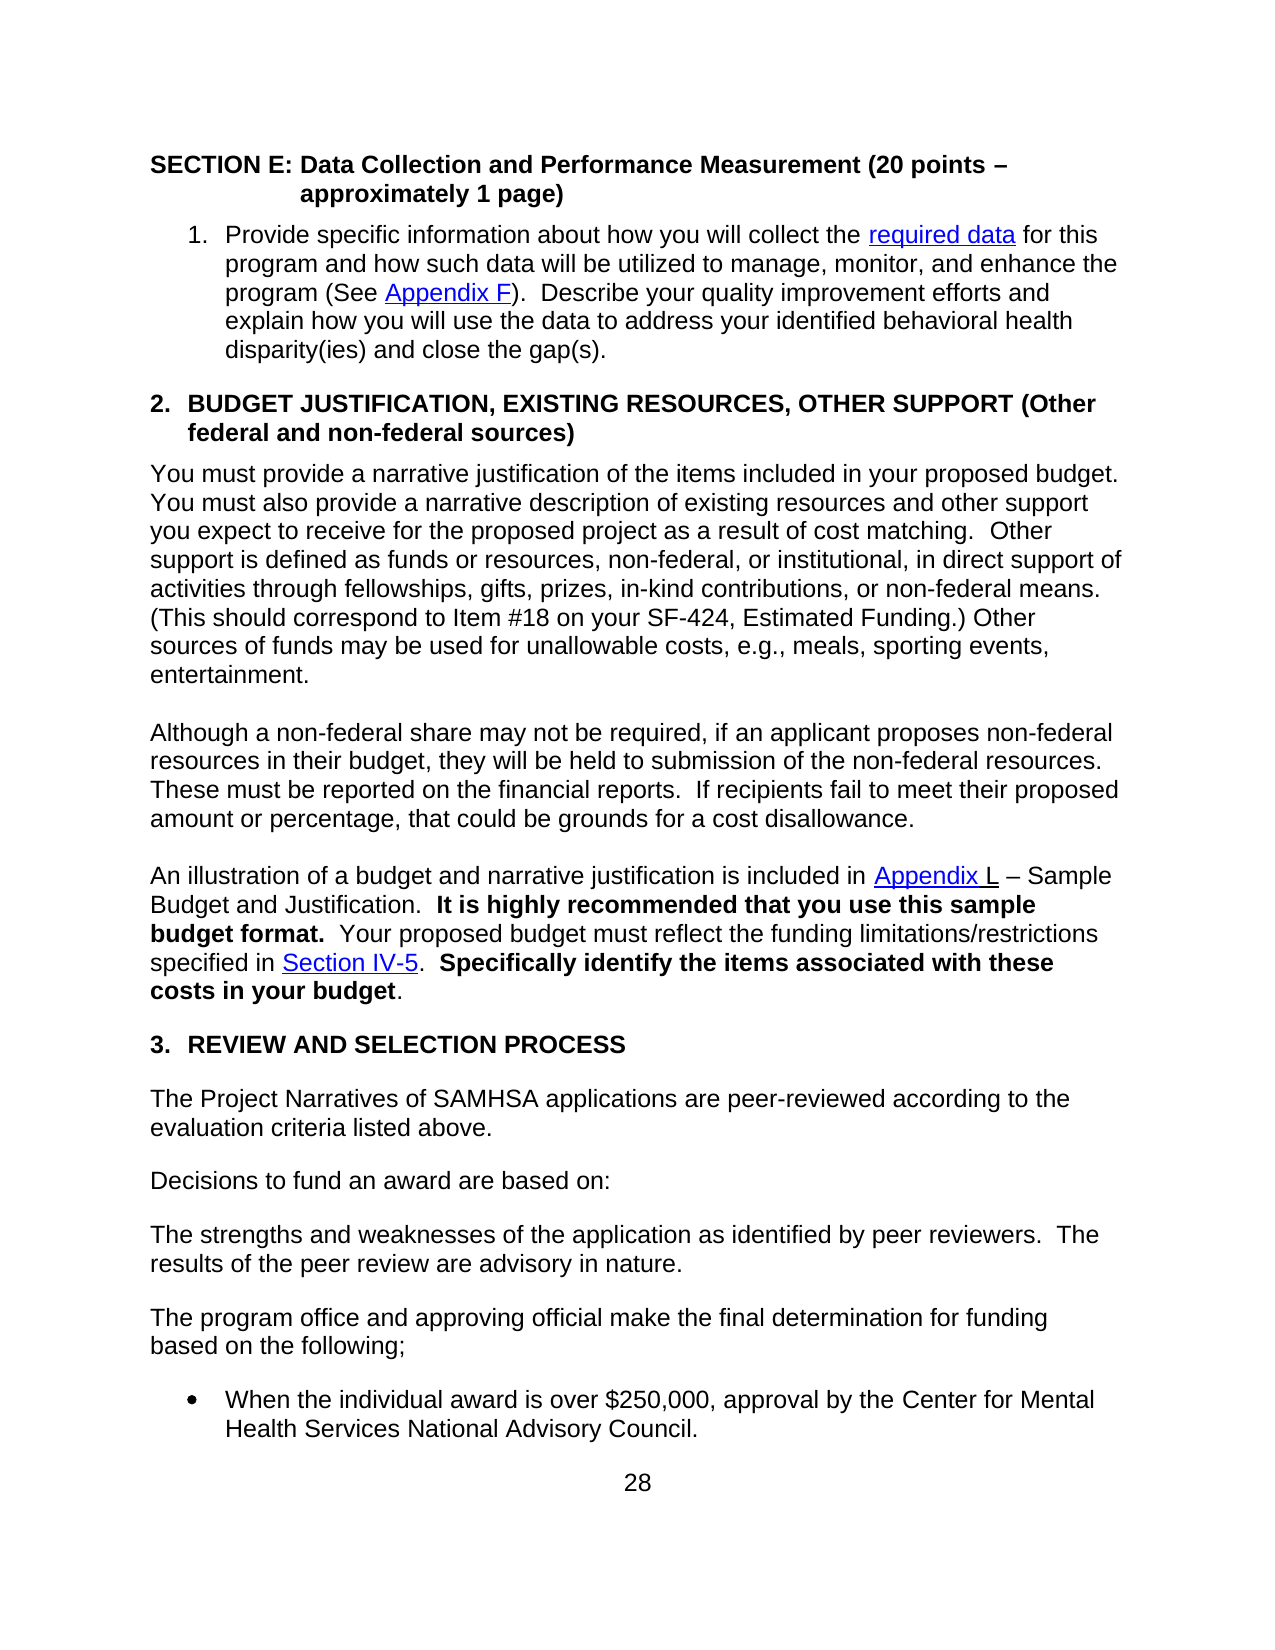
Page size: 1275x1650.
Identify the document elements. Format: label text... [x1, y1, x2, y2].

text The program office and approving official make the final determination for funding [150, 1302, 1125, 1331]
text Although a non-federal share may not be required, if an applicant proposes non-federal resources in their budget, they will be held to submission of the non-federal resources. These must be reported on the financial reports. If recipients fail to meet their proposed amount or percentage, that could be grounds for a cost disallowance. [150, 717, 1125, 832]
text An illustration of a budget and narrative justification is included in Appendix L – Sample Budget and Justification. It is highly recommended that you use this sample budget format. Your proposed budget must reflect the funding limitations/restrictions specified in Section IV-5. Specifically identify the items associated with these costs in your budget. [150, 861, 1125, 1005]
subtitle 3. REVIEW AND SELECTION PROCESS [150, 1030, 1125, 1059]
text You must provide a narrative justification of the items included in your proposed budget. You must also provide a narrative description of existing resources and other support you expect to receive for the proposed project as a result of cost matching. Other support is defined as funds or resources, non-federal, or institutional, in direct support of activities through fellowships, gifts, prizes, in-kind contributions, or non-federal means. (This should correspond to Item #18 on your SF-424, Estimated Funding.) Other sources of funds may be used for unallowable costs, e.g., meals, sporting events, entertainment. [150, 459, 1125, 689]
subtitle 2. BUDGET JUSTIFICATION, EXISTING RESOURCES, OTHER SUPPORT (Other federal and non-federal sources) [150, 389, 1125, 446]
list When the individual award is over $250,000, approval by the Center for Mental Health Services National Advisory Council. [187, 1385, 1125, 1443]
text Decisions to fund an award are based on: [150, 1166, 1125, 1195]
text SECTION E: Data Collection and Performance Measurement (20 points – approximately 1 page) [150, 150, 1125, 207]
text The Project Narratives of SAMHSA applications are peer-reviewed according to the evaluation criteria listed above. [150, 1084, 1125, 1141]
list Provide specific information about how you will collect the required data for this program and how such data will be utilized to manage, monitor, and enhance the program (See Appendix F). Describe your quality improvement efforts and explain how you will use the data to address your identified behavioral health disparity(ies) and close the gap(s). [187, 220, 1125, 364]
text based on the following; [150, 1331, 1125, 1360]
text The strengths and weaknesses of the application as identified by peer reviewers. The results of the peer review are advisory in nature. [150, 1220, 1125, 1277]
